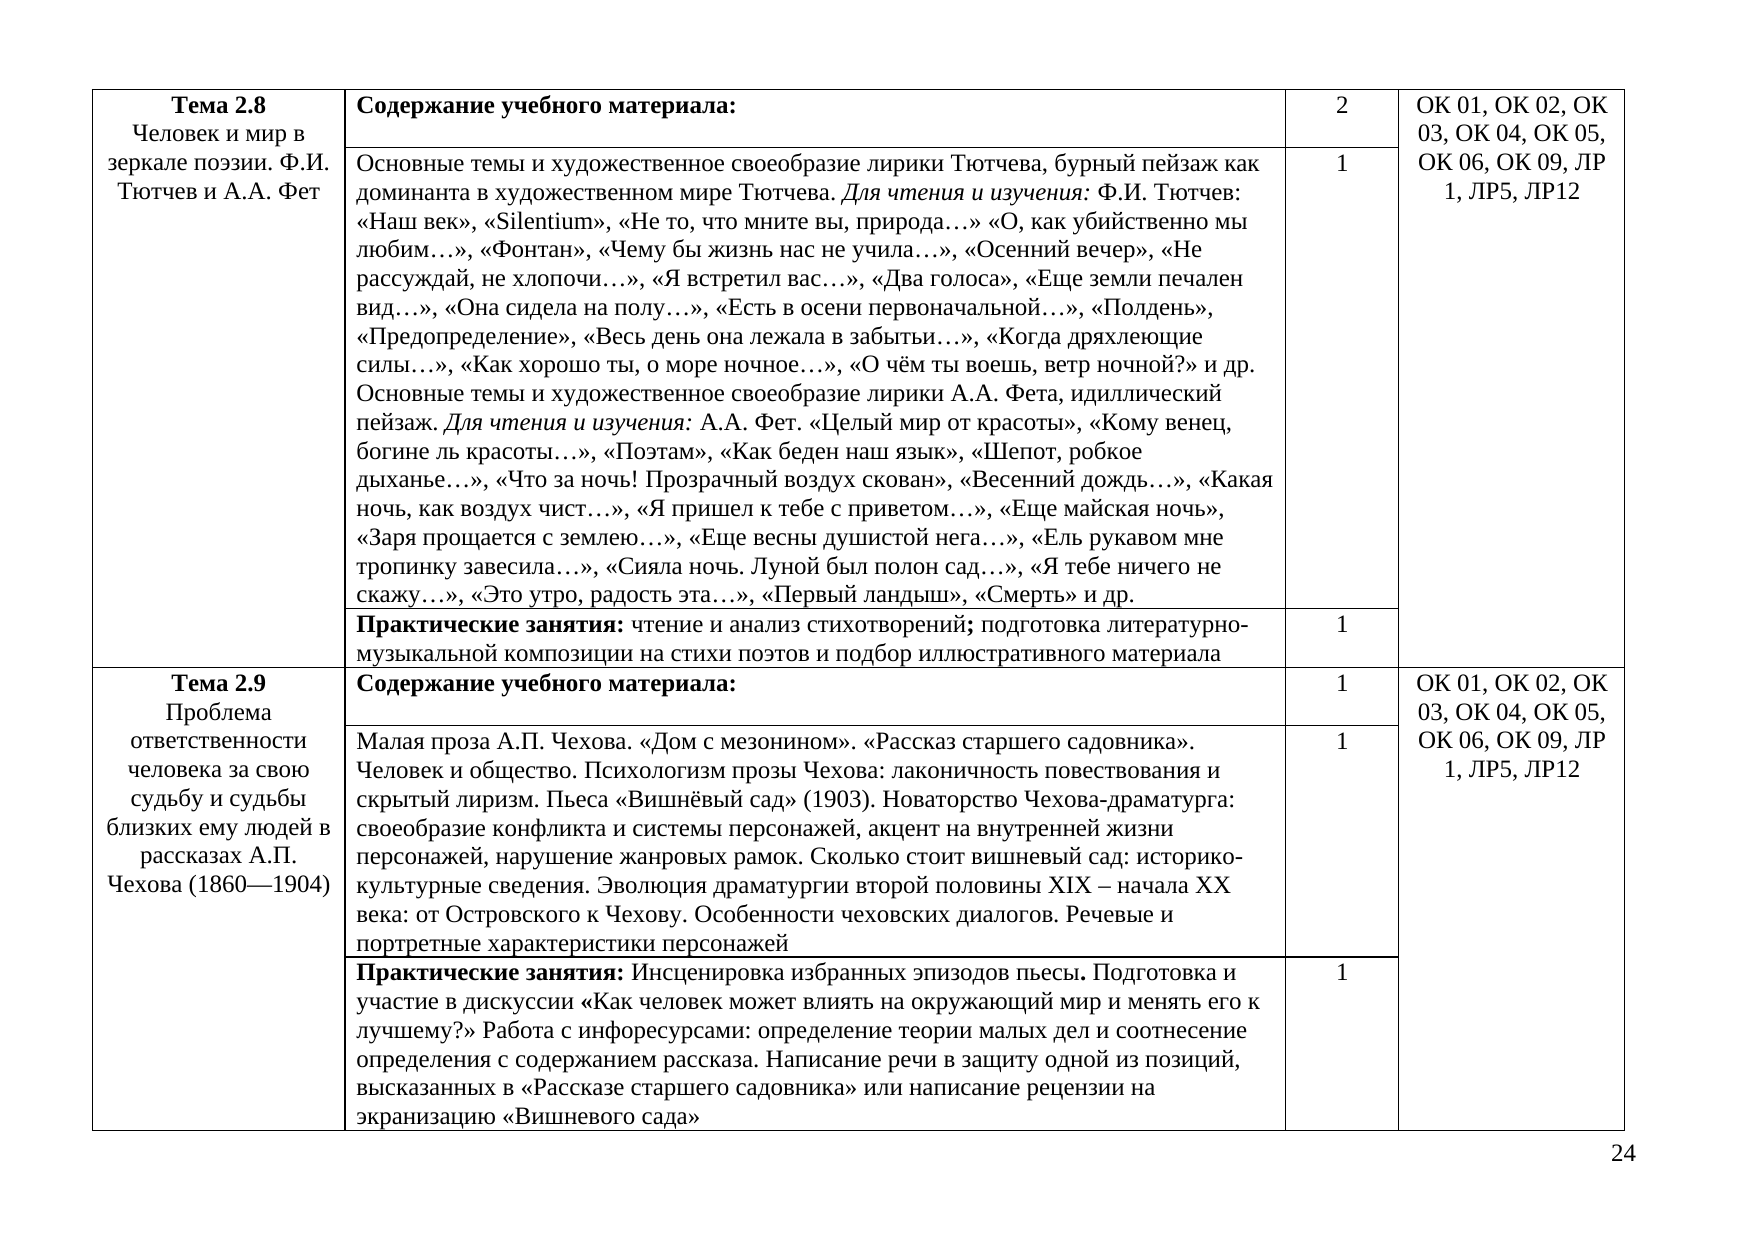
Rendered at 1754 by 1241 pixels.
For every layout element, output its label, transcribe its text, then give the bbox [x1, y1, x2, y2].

table_cell 1 [1286, 668, 1398, 725]
table_cell 1 [1286, 609, 1398, 667]
table_cell Практические занятия: чтение и анализ стихотворений; подготовка литературно-музыкальной композиции на стихи поэтов и подбор иллюстративного материала [346, 609, 1285, 667]
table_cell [1399, 90, 1624, 667]
table_cell Содержание учебного материала: [346, 668, 1285, 725]
table_cell Малая проза А.П. Чехова. «Дом с мезонином». «Рассказ старшего садовника». Человек и общество. Психологизм прозы Чехова: лаконичность повествования и скрытый лиризм. Пьеса «Вишнёвый сад» (1903). Новаторство Чехова-драматурга: своеобразие конфликта и системы персонажей, акцент на внутренней жизни персонажей, нарушение жанровых рамок. Сколько стоит вишневый сад: историко-культурные сведения. Эволюция драматургии второй половины XIX – начала XX века: от Островского к Чехову. Особенности чеховских диалогов. Речевые и портретные характеристики персонажей [346, 726, 1285, 956]
table_cell Основные темы и художественное своеобразие лирики Тютчева, бурный пейзаж как доминанта в художественном мире Тютчева. Для чтения и изучения: Ф.И. Тютчев: «Наш век», «Silentium», «Не то, что мните вы, природа…» «О, как убийственно мы любим…», «Фонтан», «Чему бы жизнь нас не учила…», «Осенний вечер», «Не рассуждай, не хлопочи…», «Я встретил вас…», «Два голоса», «Еще земли печален вид…», «Она сидела на полу…», «Есть в осени первоначальной…», «Полдень», «Предопределение», «Весь день она лежала в забытьи…», «Когда дряхлеющие силы…», «Как хорошо ты, о море ночное…», «О чём ты воешь, ветр ночной?» и др. Основные темы и художественное своеобразие лирики А.А. Фета, идиллический пейзаж. Для чтения и изучения: А.А. Фет. «Целый мир от красоты», «Кому венец, богине ль красоты…», «Поэтам», «Как беден наш язык», «Шепот, робкое дыханье…», «Что за ночь! Прозрачный воздух скован», «Весенний дождь…», «Какая ночь, как воздух чист…», «Я пришел к тебе с приветом…», «Еще майская ночь», «Заря прощается с землею…», «Еще весны душистой нега…», «Ель рукавом мне тропинку завесила…», «Сияла ночь. Луной был полон сад…», «Я тебе ничего не скажу…», «Это утро, радость эта…», «Первый ландыш», «Смерть» и др. [346, 148, 1285, 608]
table_cell 1 [1286, 958, 1398, 1130]
table_cell 1 [1286, 148, 1398, 608]
table_cell 1 [1286, 726, 1398, 956]
table_cell Тема 2.9 Проблема ответственности человека за свою судьбу и судьбы близких ему людей в рассказах А.П. Чехова (1860—1904) [93, 668, 344, 1130]
table_cell ОК 01, ОК 02, ОК 03, ОК 04, ОК 05, ОК 06, ОК 09, ЛР 1, ЛР5, ЛР12 [1399, 668, 1624, 1130]
table_cell 2 [1286, 90, 1398, 147]
table_cell Практические занятия: Инсценировка избранных эпизодов пьесы. Подготовка и участие в дискуссии «Как человек может влиять на окружающий мир и менять его к лучшему?» Работа с инфоресурсами: определение теории малых дел и соотнесение определения с содержанием рассказа. Написание речи в защиту одной из позиций, высказанных в «Рассказе старшего садовника» или написание рецензии на экранизацию «Вишневого сада» [346, 958, 1285, 1130]
table_cell Тема 2.8 Человек и мир в зеркале поэзии. Ф.И. Тютчев и А.А. Фет [93, 90, 344, 667]
table_cell Содержание учебного материала: [346, 90, 1285, 147]
